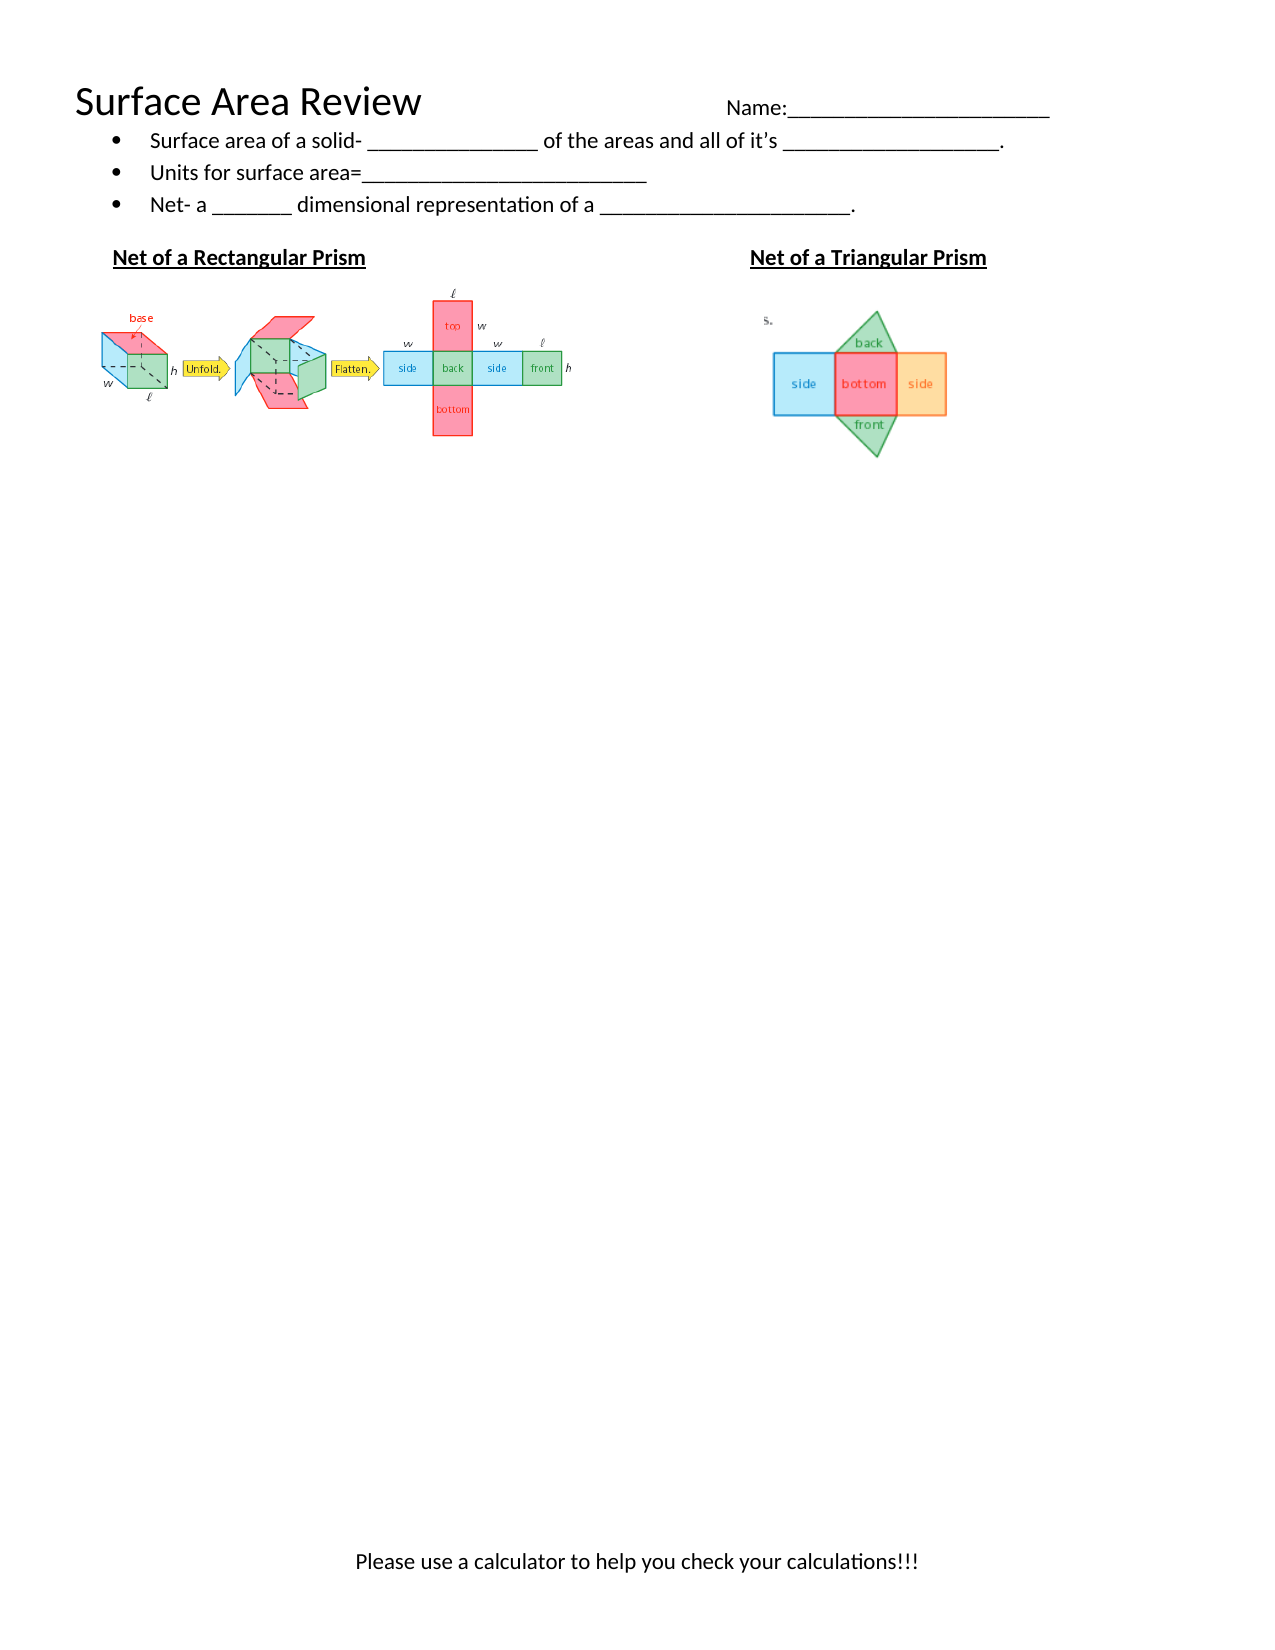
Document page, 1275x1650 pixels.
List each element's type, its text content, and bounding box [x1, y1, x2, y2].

list Surface area of a solid- _______________ of the areas and all of it’s ___________________. [112, 126, 1200, 154]
list Units for surface area=_________________________ [112, 158, 1200, 186]
list Net- a _______ dimensional representation of a ______________________. [112, 190, 1200, 218]
text Net of a Rectangular Prism Net of a Triangular Prism [112, 243, 1200, 271]
picture [100, 283, 582, 437]
picture [764, 276, 958, 467]
